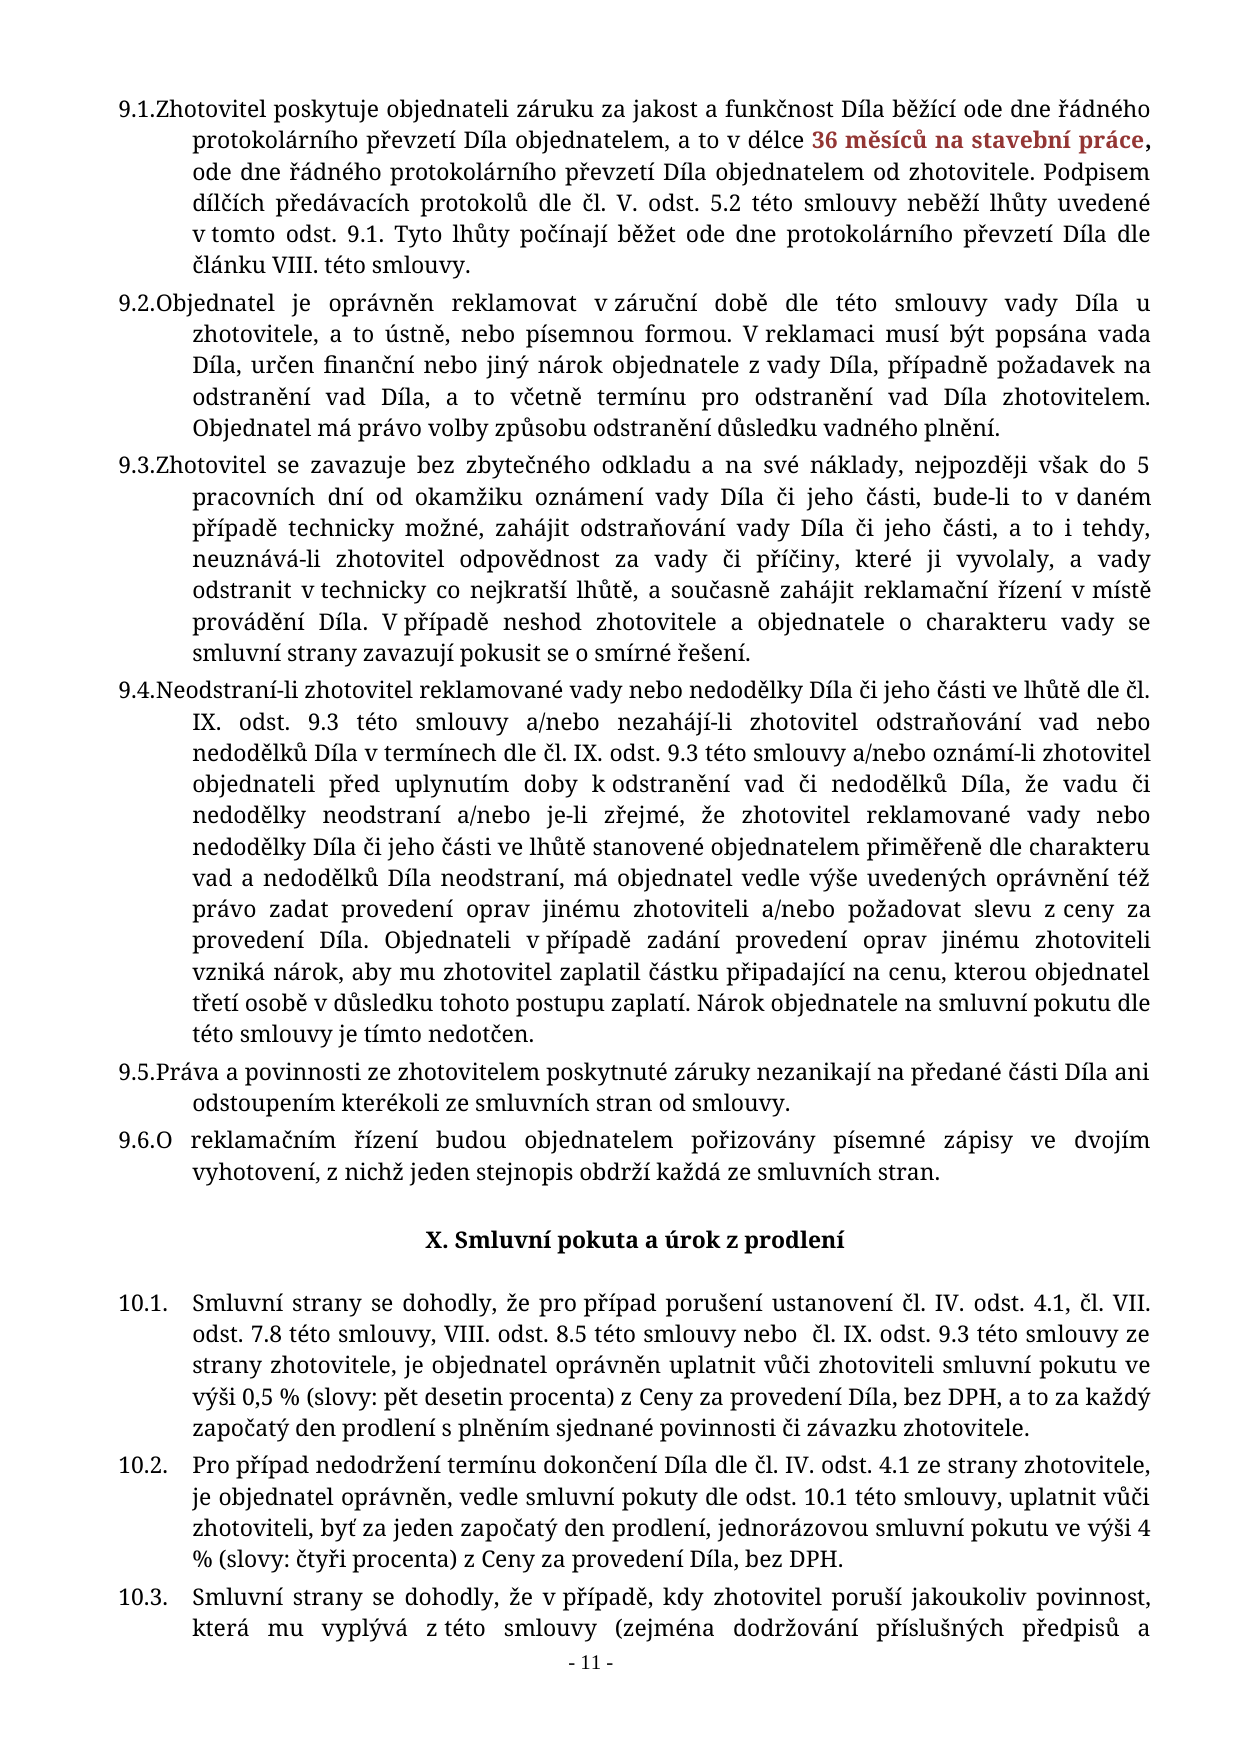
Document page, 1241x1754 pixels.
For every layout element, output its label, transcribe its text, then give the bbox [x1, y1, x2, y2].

list Pro případ nedodržení termínu dokončení Díla dle čl. IV. odst. 4.1 ze strany zhotovitele, je objednatel oprávněn, vedle smluvní pokuty dle odst. 10.1 této smlouvy, uplatnit vůči zhotoviteli, byť za jeden započatý den prodlení, jednorázovou smluvní pokutu ve výši 4 % (slovy: čtyři procenta) z Ceny za provedení Díla, bez DPH. [118, 1449, 1152, 1574]
list Zhotovitel se zavazuje bez zbytečného odkladu a na své náklady, nejpozději však do 5 pracovních dní od okamžiku oznámení vady Díla či jeho části, bude-li to v daném případě technicky možné, zahájit odstraňování vady Díla či jeho části, a to i tehdy, neuznává-li zhotovitel odpovědnost za vady či příčiny, které ji vyvolaly, a vady odstranit v technicky co nejkratší lhůtě, a současně zahájit reklamační řízení v místě provádění Díla. V případě neshod zhotovitele a objednatele o charakteru vady se smluvní strany zavazují pokusit se o smírné řešení. [118, 449, 1152, 668]
list Objednatel je oprávněn reklamovat v záruční době dle této smlouvy vady Díla u zhotovitele, a to ústně, nebo písemnou formou. V reklamaci musí být popsána vada Díla, určen finanční nebo jiný nárok objednatele z vady Díla, případně požadavek na odstranění vad Díla, a to včetně termínu pro odstranění vad Díla zhotovitelem. Objednatel má právo volby způsobu odstranění důsledku vadného plnění. [118, 287, 1152, 443]
list Zhotovitel poskytuje objednateli záruku za jakost a funkčnost Díla běžící ode dne řádného protokolárního převzetí Díla objednatelem, a to v délce 36 měsíců na stavební práce, ode dne řádného protokolárního převzetí Díla objednatelem od zhotovitele. Podpisem dílčích předávacích protokolů dle čl. V. odst. 5.2 této smlouvy neběží lhůty uvedené v tomto odst. 9.1. Tyto lhůty počínají běžet ode dne protokolárního převzetí Díla dle článku VIII. této smlouvy. [118, 93, 1152, 280]
list O reklamačním řízení budou objednatelem pořizovány písemné zápisy ve dvojím vyhotovení, z nichž jeden stejnopis obdrží každá ze smluvních stran. [118, 1124, 1152, 1187]
list Neodstraní-li zhotovitel reklamované vady nebo nedodělky Díla či jeho části ve lhůtě dle čl. IX. odst. 9.3 této smlouvy a/nebo nezahájí-li zhotovitel odstraňování vad nebo nedodělků Díla v termínech dle čl. IX. odst. 9.3 této smlouvy a/nebo oznámí-li zhotovitel objednateli před uplynutím doby k odstranění vad či nedodělků Díla, že vadu či nedodělky neodstraní a/nebo je-li zřejmé, že zhotovitel reklamované vady nebo nedodělky Díla či jeho části ve lhůtě stanovené objednatelem přiměřeně dle charakteru vad a nedodělků Díla neodstraní, má objednatel vedle výše uvedených oprávnění též právo zadat provedení oprav jinému zhotoviteli a/nebo požadovat slevu z ceny za provedení Díla. Objednateli v případě zadání provedení oprav jinému zhotoviteli vzniká nárok, aby mu zhotovitel zaplatil částku připadající na cenu, kterou objednatel třetí osobě v důsledku tohoto postupu zaplatí. Nárok objednatele na smluvní pokutu dle této smlouvy je tímto nedotčen. [118, 674, 1152, 1049]
list Práva a povinnosti ze zhotovitelem poskytnuté záruky nezanikají na předané části Díla ani odstoupením kterékoli ze smluvních stran od smlouvy. [118, 1055, 1152, 1118]
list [118, 1580, 1152, 1643]
list Smluvní strany se dohodly, že pro případ porušení ustanovení čl. IV. odst. 4.1, čl. VII. odst. 7.8 této smlouvy, VIII. odst. 8.5 této smlouvy nebo čl. IX. odst. 9.3 této smlouvy ze strany zhotovitele, je objednatel oprávněn uplatnit vůči zhotoviteli smluvní pokutu ve výši 0,5 % (slovy: pět desetin procenta) z Ceny za provedení Díla, bez DPH, a to za každý započatý den prodlení s plněním sjednané povinnosti či závazku zhotovitele. [118, 1287, 1152, 1443]
text X. Smluvní pokuta a úrok z prodlení [118, 1224, 1152, 1255]
